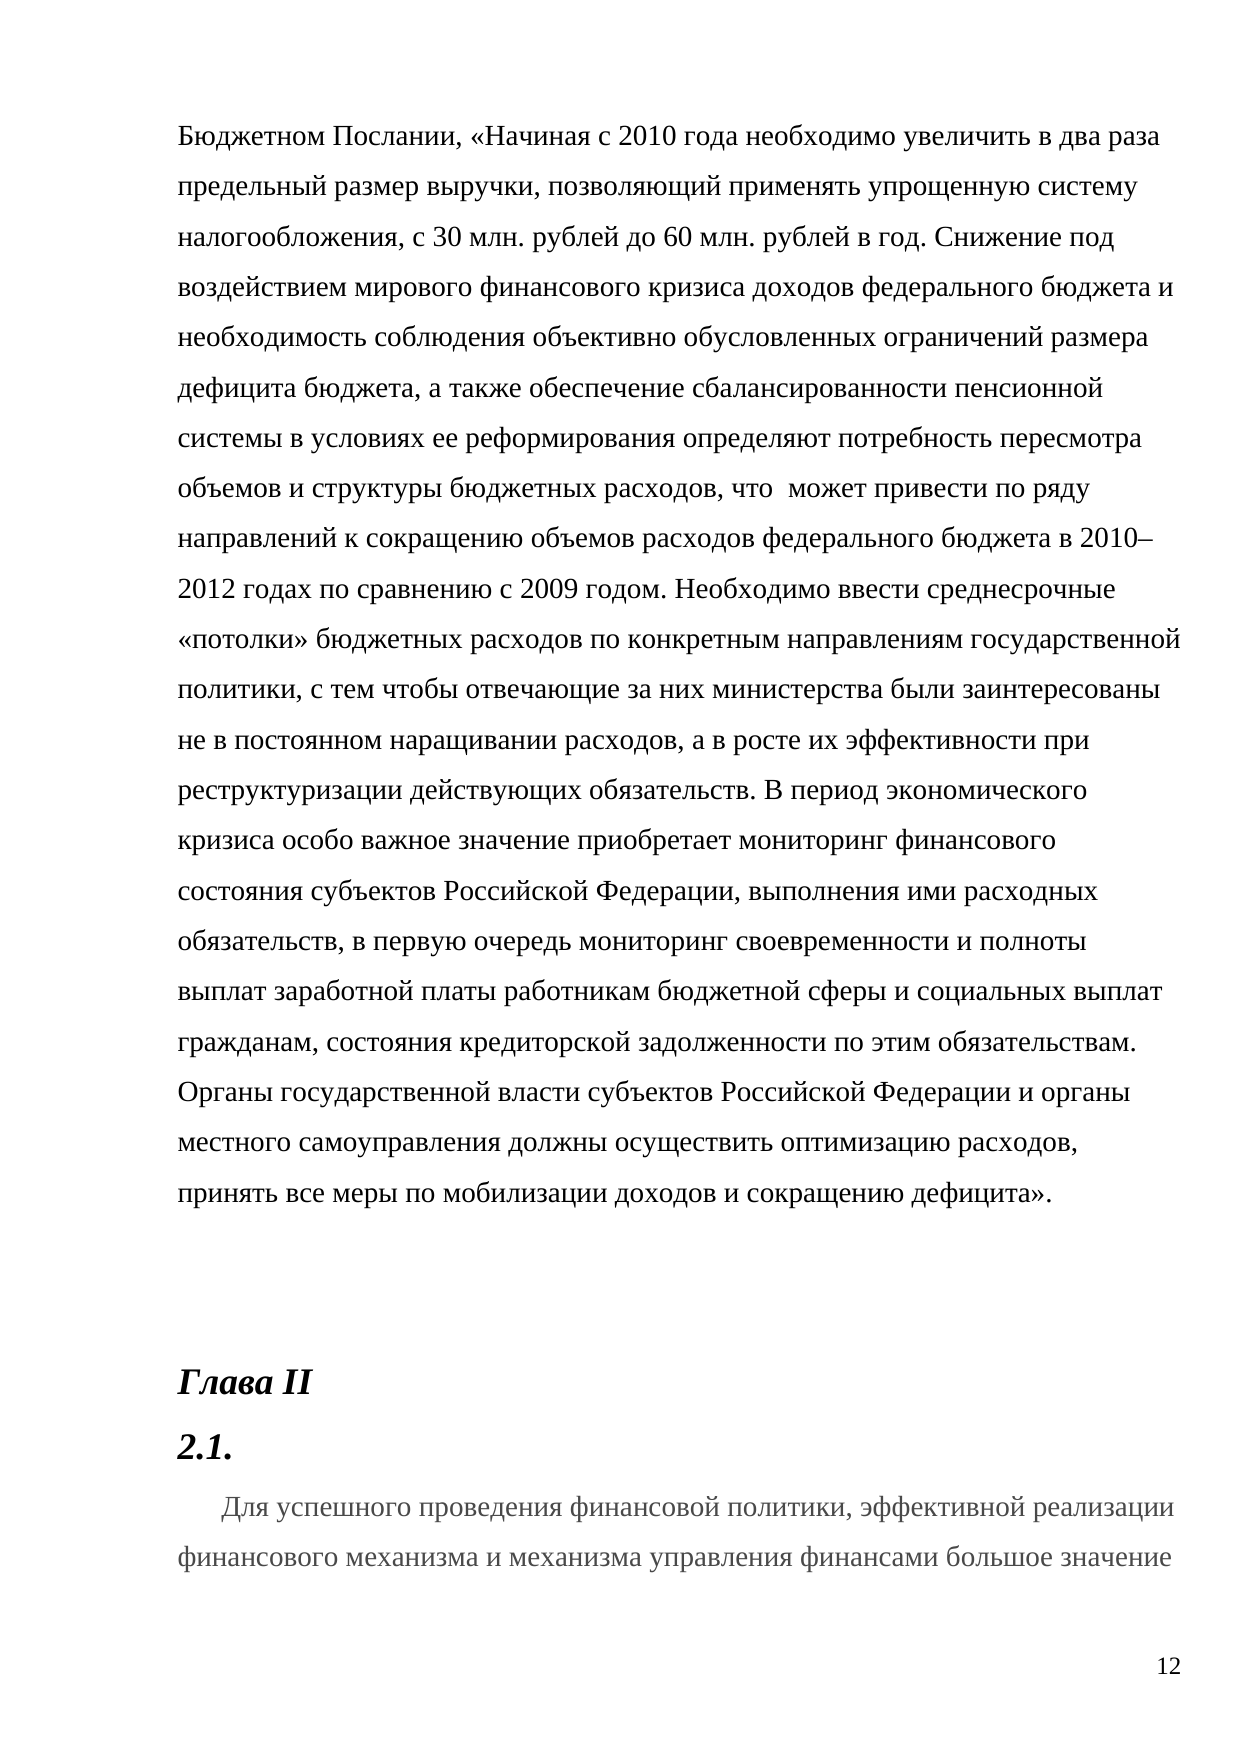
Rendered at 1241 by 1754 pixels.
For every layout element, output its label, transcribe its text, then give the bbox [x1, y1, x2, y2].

text Глава II [177, 1359, 1181, 1403]
text 2.1. [177, 1424, 1181, 1467]
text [177, 118, 1181, 1208]
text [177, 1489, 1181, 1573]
